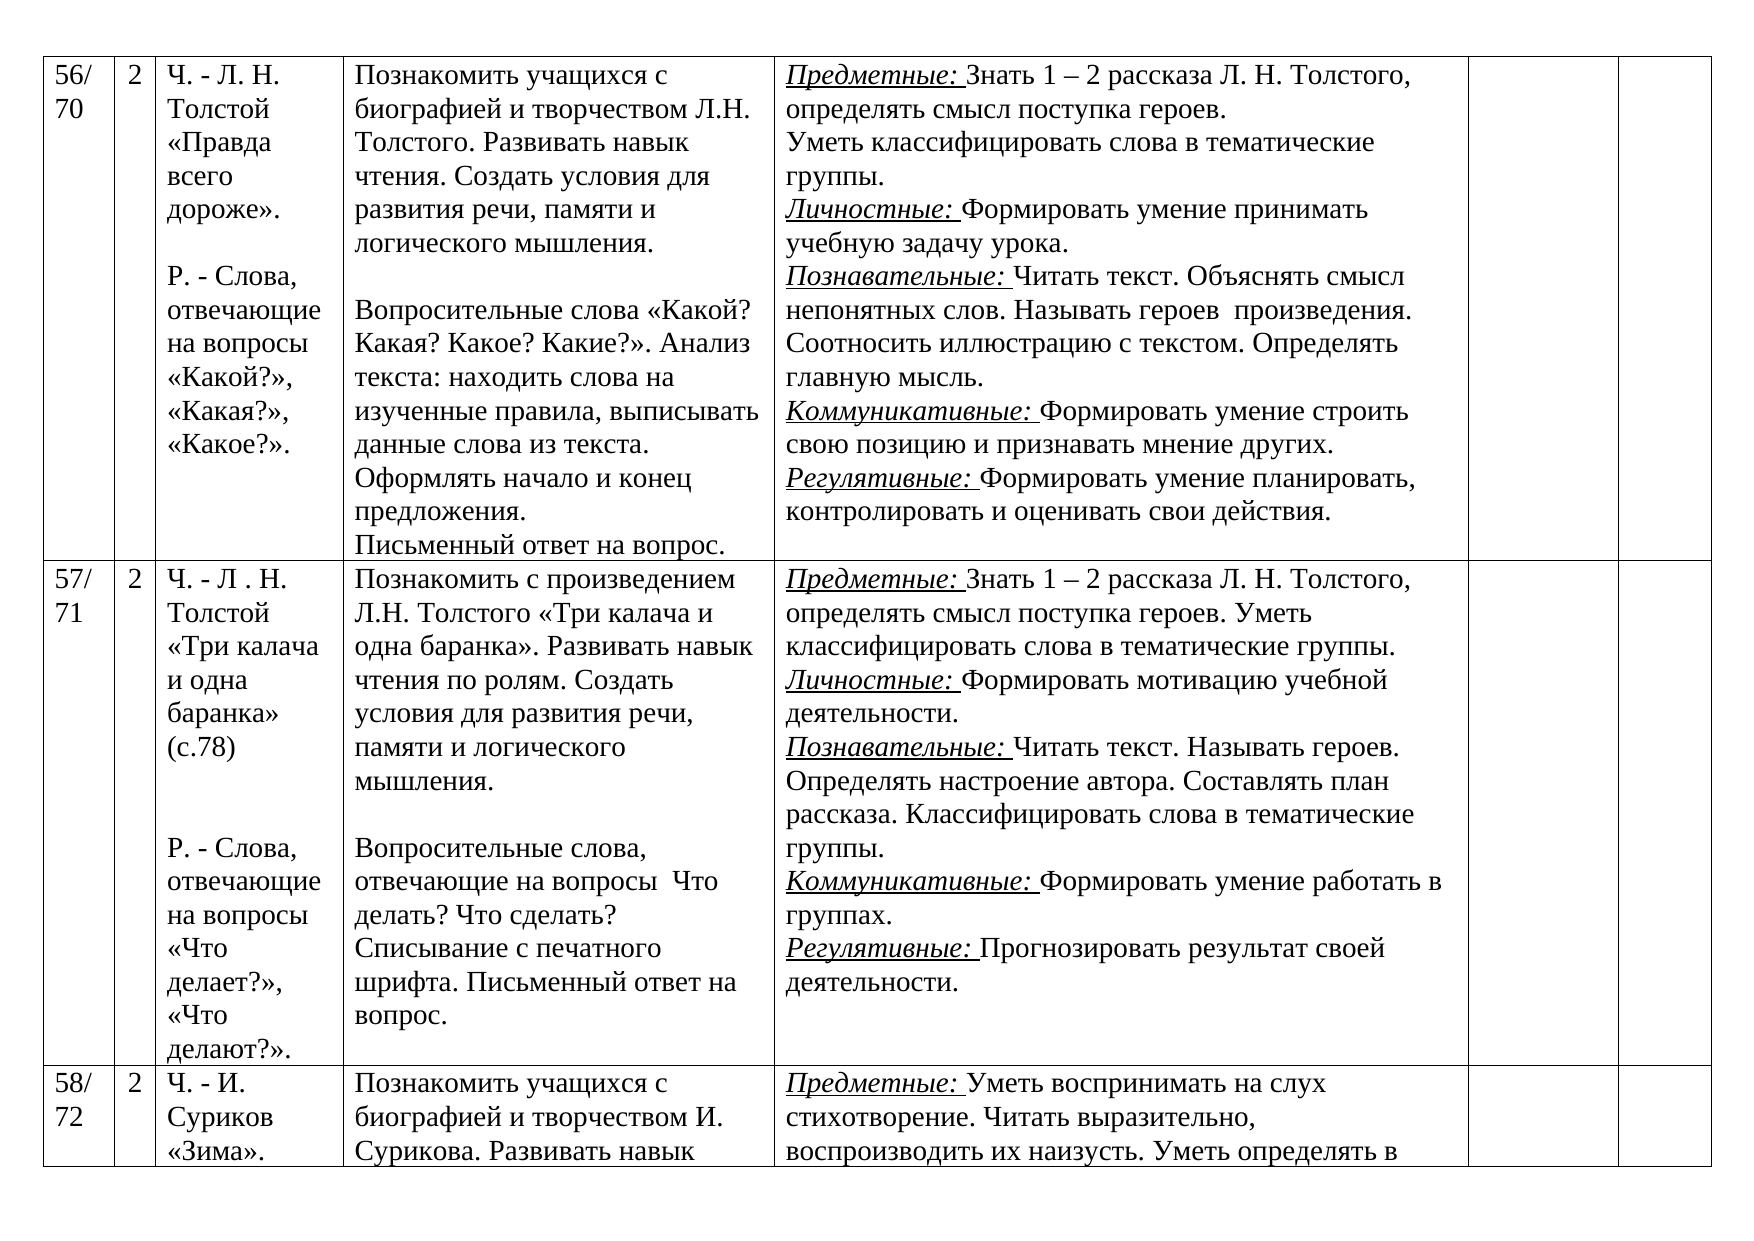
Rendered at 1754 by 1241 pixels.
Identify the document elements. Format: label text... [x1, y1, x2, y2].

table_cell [156, 1066, 343, 1166]
table_cell 57/ 71 [44, 561, 114, 1064]
table_cell Познакомить с произведением Л.Н. Толстого «Три калача и одна баранка». Развивать навык чтения по ролям. Создать условия для развития речи, памяти и логического мышления. Вопросительные слова, отвечающие на вопросы Что делать? Что сделать? Списывание с печатного шрифта. Письменный ответ на вопрос. [344, 561, 774, 1064]
table_cell [1619, 561, 1711, 1064]
table_cell 56/ 70 [44, 57, 114, 560]
table_cell Ч. - Л. Н. Толстой «Правда всего дороже». Р. - Слова, отвечающие на вопросы «Какой?», «Какая?», «Какое?». [156, 57, 343, 560]
table_cell Ч. - Л . Н. Толстой «Три калача и одна баранка» (с.78) Р. - Слова, отвечающие на вопросы «Что делает?», «Что делают?». [156, 561, 343, 1064]
table_cell [1469, 57, 1618, 560]
table_cell Познакомить учащихся с биографией и творчеством Л.Н. Толстого. Развивать навык чтения. Создать условия для развития речи, памяти и логического мышления. Вопросительные слова «Какой? Какая? Какое? Какие?». Анализ текста: находить слова на изученные правила, выписывать данные слова из текста. Оформлять начало и конец предложения. Письменный ответ на вопрос. [344, 57, 774, 560]
table_cell 2 [115, 57, 155, 560]
table_cell [1619, 1066, 1711, 1166]
table_cell 58/ 72 [44, 1066, 114, 1166]
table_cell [344, 1066, 774, 1166]
table_cell [1619, 57, 1711, 560]
table_cell 2 [115, 1066, 155, 1166]
table_cell [1469, 561, 1618, 1064]
table_cell Предметные: Знать 1 – 2 рассказа Л. Н. Толстого, определять смысл поступка героев. Уметь классифицировать слова в тематические группы. Личностные: Формировать мотивацию учебной деятельности. Познавательные: Читать текст. Называть героев. Определять настроение автора. Составлять план рассказа. Классифицировать слова в тематические группы. Коммуникативные: Формировать умение работать в группах. Регулятивные: Прогнозировать результат своей деятельности. [775, 561, 1468, 1064]
table_cell Предметные: Знать 1 – 2 рассказа Л. Н. Толстого, определять смысл поступка героев. Уметь классифицировать слова в тематические группы. Личностные: Формировать умение принимать учебную задачу урока. Познавательные: Читать текст. Объяснять смысл непонятных слов. Называть героев произведения. Соотносить иллюстрацию с текстом. Определять главную мысль. Коммуникативные: Формировать умение строить свою позицию и признавать мнение других. Регулятивные: Формировать умение планировать, контролировать и оценивать свои действия. [775, 57, 1468, 560]
table_cell 2 [115, 561, 155, 1064]
table_cell [1469, 1066, 1618, 1166]
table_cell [775, 1066, 1468, 1166]
